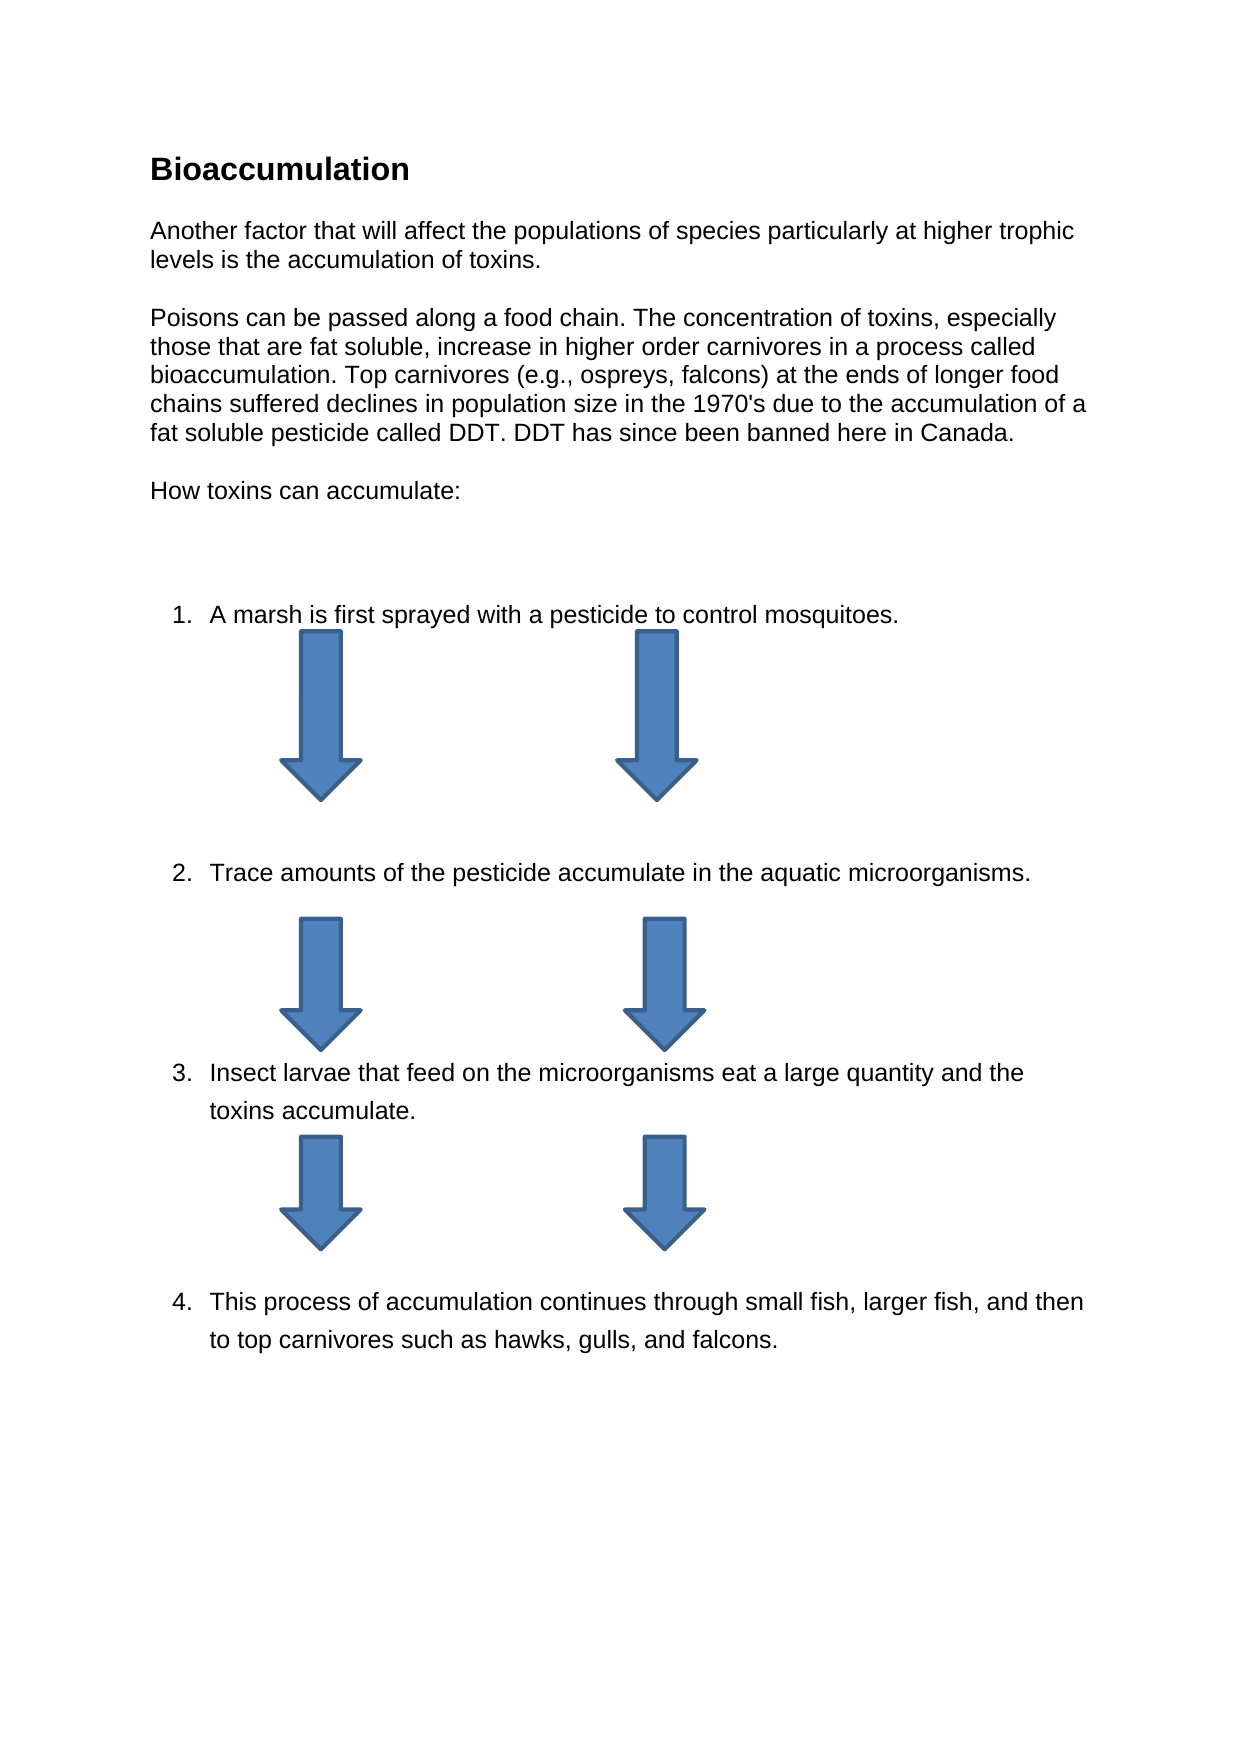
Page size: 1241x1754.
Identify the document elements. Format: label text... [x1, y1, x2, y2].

text How toxins can accumulate: [150, 476, 1090, 504]
list Insect larvae that feed on the microorganisms eat a large quantity and the toxins accumulate. [172, 1049, 1090, 1124]
text Bioaccumulation [150, 150, 1090, 187]
list This process of accumulation continues through small fish, larger fish, and then to top carnivores such as hawks, gulls, and falcons. [172, 1278, 1090, 1353]
list Trace amounts of the pesticide accumulate in the aquatic microorganisms. [172, 849, 1090, 887]
text Poisons can be passed along a food chain. The concentration of toxins, especially those that are fat soluble, increase in higher order carnivores in a process called bioaccumulation. Top carnivores (e.g., ospreys, falcons) at the ends of longer food chains suffered declines in population size in the 1970's due to the accumulation of a fat soluble pesticide called DDT. DDT has since been banned here in Canada. [150, 303, 1090, 447]
list A marsh is first sprayed with a pesticide to control mosquitoes. [172, 592, 1090, 629]
text Another factor that will affect the populations of species particularly at higher trophic levels is the accumulation of toxins. [150, 216, 1090, 274]
